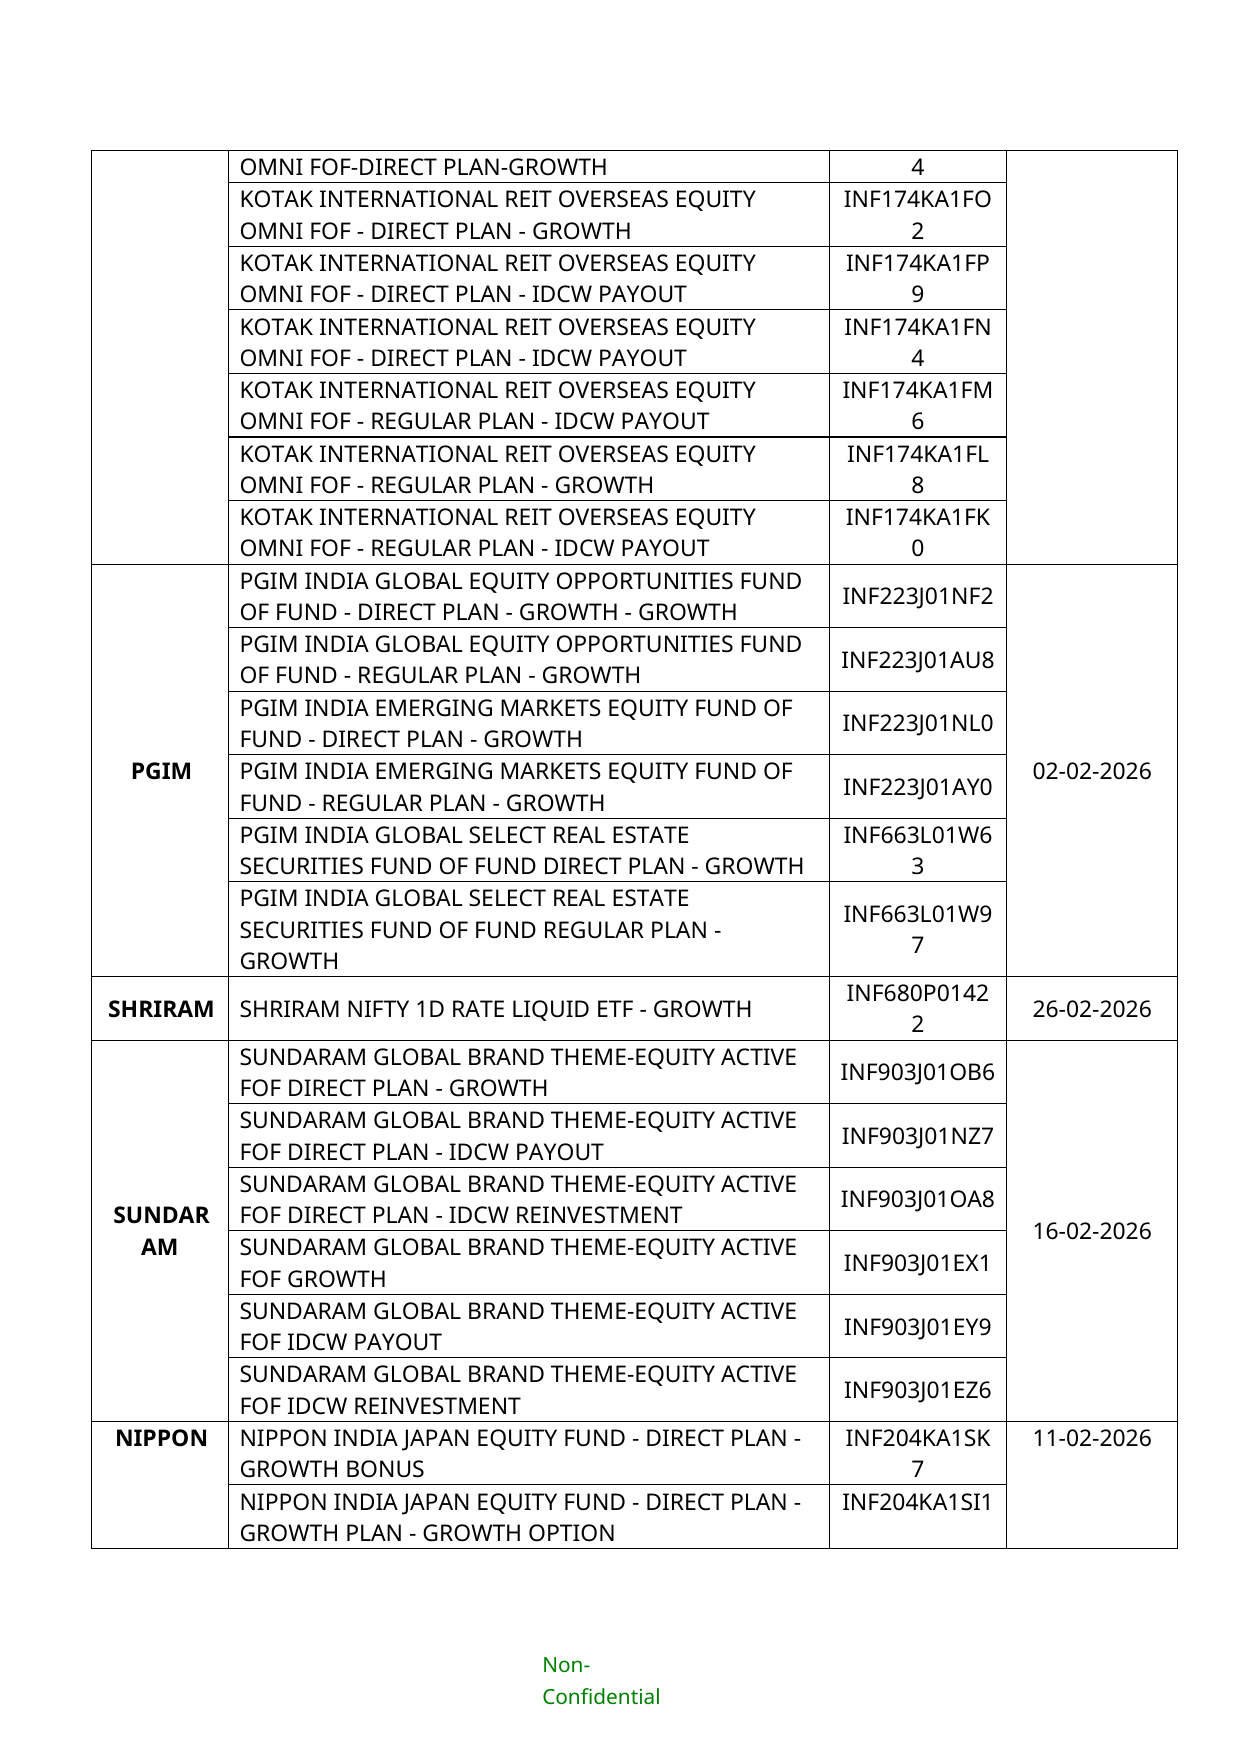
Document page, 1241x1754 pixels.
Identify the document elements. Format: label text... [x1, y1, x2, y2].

table_cell 26-02-2026 [1007, 977, 1177, 1039]
table_cell INF174KA1FM6 [830, 374, 1006, 436]
table_cell KOTAK INTERNATIONAL REIT OVERSEAS EQUITY OMNI FOF - DIRECT PLAN - IDCW PAYOUT [229, 247, 829, 309]
table_cell PGIM INDIA GLOBAL SELECT REAL ESTATE SECURITIES FUND OF FUND DIRECT PLAN - GROWTH [229, 819, 829, 881]
table_cell NIPPON INDIA JAPAN EQUITY FUND - DIRECT PLAN - GROWTH BONUS [229, 1422, 829, 1484]
table_cell SHRIRAM NIFTY 1D RATE LIQUID ETF - GROWTH [229, 977, 829, 1039]
table_cell INF663L01W97 [830, 882, 1006, 976]
table_cell 11-02-2026 [1007, 1422, 1177, 1548]
table_cell PGIM INDIA EMERGING MARKETS EQUITY FUND OF FUND - DIRECT PLAN - GROWTH [229, 692, 829, 754]
table_cell INF903J01EX1 [830, 1231, 1006, 1294]
table_cell INF903J01EZ6 [830, 1358, 1006, 1421]
table_cell SHRIRAM [92, 977, 228, 1039]
table_cell SUNDARAM GLOBAL BRAND THEME-EQUITY ACTIVE FOF DIRECT PLAN - GROWTH [229, 1041, 829, 1103]
table_cell NIPPON [92, 1422, 228, 1548]
table_cell INF204KA1SK7 [830, 1422, 1006, 1484]
table_cell SUNDARAM GLOBAL BRAND THEME-EQUITY ACTIVE FOF IDCW REINVESTMENT [229, 1358, 829, 1421]
table_cell SUNDARAM GLOBAL BRAND THEME-EQUITY ACTIVE FOF DIRECT PLAN - IDCW PAYOUT [229, 1104, 829, 1167]
table_cell PGIM INDIA GLOBAL EQUITY OPPORTUNITIES FUND OF FUND - DIRECT PLAN - GROWTH - GROWTH [229, 565, 829, 627]
table_cell PGIM [92, 565, 228, 976]
table_cell SUNDARAM GLOBAL BRAND THEME-EQUITY ACTIVE FOF DIRECT PLAN - IDCW REINVESTMENT [229, 1168, 829, 1230]
table_cell INF223J01NF2 [830, 565, 1006, 627]
table_cell 16-02-2026 [1007, 1041, 1177, 1421]
table_cell INF223J01AU8 [830, 628, 1006, 691]
table_cell PGIM INDIA GLOBAL EQUITY OPPORTUNITIES FUND OF FUND - REGULAR PLAN - GROWTH [229, 628, 829, 691]
table_cell KOTAK INTERNATIONAL REIT OVERSEAS EQUITY OMNI FOF - REGULAR PLAN - IDCW PAYOUT [229, 501, 829, 563]
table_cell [229, 151, 829, 182]
table_cell KOTAK INTERNATIONAL REIT OVERSEAS EQUITY OMNI FOF - DIRECT PLAN - GROWTH [229, 183, 829, 246]
table_cell INF223J01NL0 [830, 692, 1006, 754]
table_cell INF680P01422 [830, 977, 1006, 1039]
table_cell INF903J01OA8 [830, 1168, 1006, 1230]
table_cell INF174KA1HG4 [830, 151, 1006, 182]
table_cell INF174KA1FO2 [830, 183, 1006, 246]
table_cell NIPPON INDIA JAPAN EQUITY FUND - DIRECT PLAN - GROWTH PLAN - GROWTH OPTION [229, 1485, 829, 1548]
table_cell INF204KA1SI1 [830, 1485, 1006, 1548]
table_cell INF903J01EY9 [830, 1295, 1006, 1357]
table_cell KOTAK INTERNATIONAL REIT OVERSEAS EQUITY OMNI FOF - DIRECT PLAN - IDCW PAYOUT [229, 310, 829, 373]
table_cell SUNDARAM [92, 1041, 228, 1421]
table_cell INF903J01OB6 [830, 1041, 1006, 1103]
table_cell INF663L01W63 [830, 819, 1006, 881]
table_cell SUNDARAM GLOBAL BRAND THEME-EQUITY ACTIVE FOF GROWTH [229, 1231, 829, 1294]
table_cell KOTAK INTERNATIONAL REIT OVERSEAS EQUITY OMNI FOF - REGULAR PLAN - IDCW PAYOUT [229, 374, 829, 436]
table_cell PGIM INDIA GLOBAL SELECT REAL ESTATE SECURITIES FUND OF FUND REGULAR PLAN - GROWTH [229, 882, 829, 976]
table_cell INF223J01AY0 [830, 755, 1006, 818]
table_cell INF174KA1FL8 [830, 438, 1006, 500]
table_cell PGIM INDIA EMERGING MARKETS EQUITY FUND OF FUND - REGULAR PLAN - GROWTH [229, 755, 829, 818]
table_cell INF174KA1FP9 [830, 247, 1006, 309]
table_cell 02-02-2026 [1007, 565, 1177, 976]
table_cell INF903J01NZ7 [830, 1104, 1006, 1167]
table_cell INF174KA1FK0 [830, 501, 1006, 563]
table_cell KOTAK INTERNATIONAL REIT OVERSEAS EQUITY OMNI FOF - REGULAR PLAN - GROWTH [229, 438, 829, 500]
table_cell INF174KA1FN4 [830, 310, 1006, 373]
table_cell SUNDARAM GLOBAL BRAND THEME-EQUITY ACTIVE FOF IDCW PAYOUT [229, 1295, 829, 1357]
